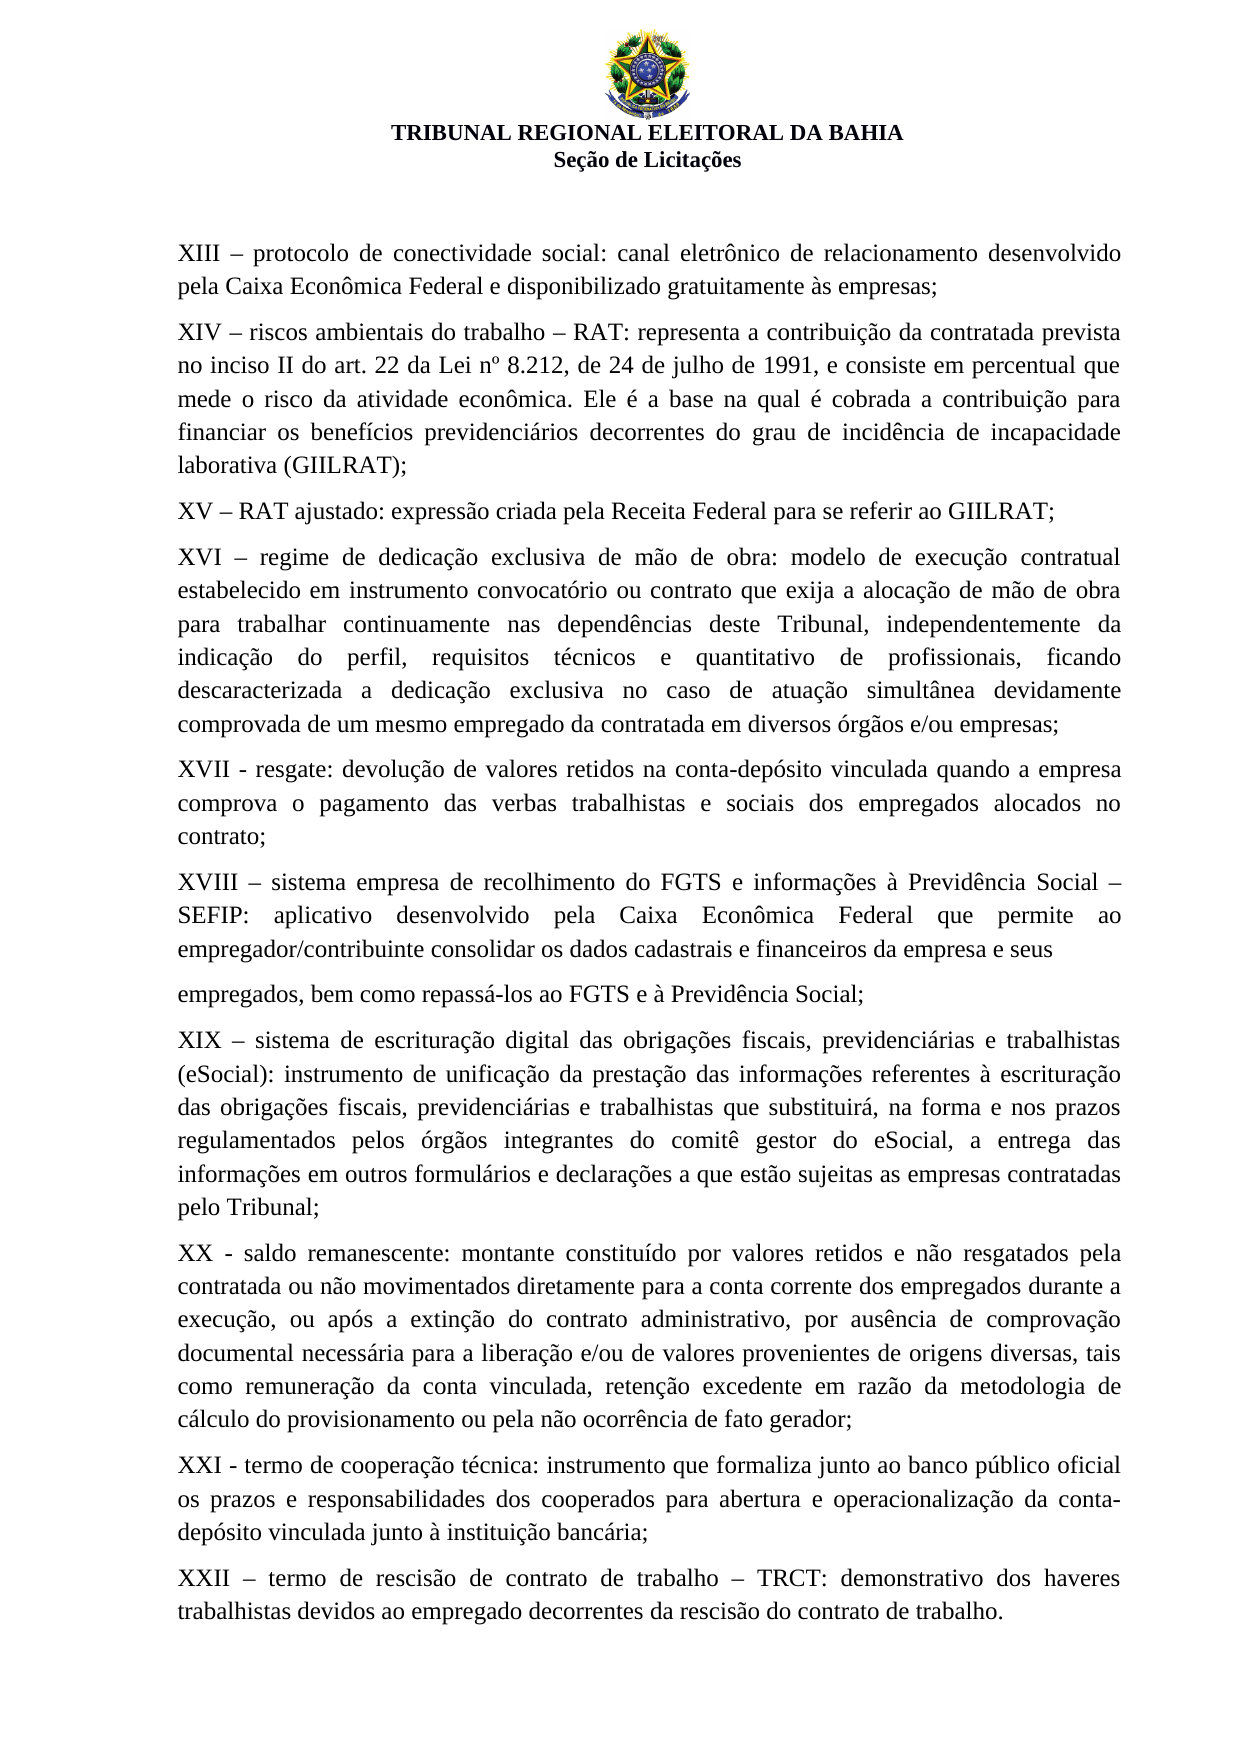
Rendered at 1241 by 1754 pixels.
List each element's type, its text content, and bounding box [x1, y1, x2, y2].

text XX - saldo remanescente: montante constituído por valores retidos e não resgatados pela contratada ou não movimentados diretamente para a conta corrente dos empregados durante a execução, ou após a extinção do contrato administrativo, por ausência de comprovação documental necessária para a liberação e/ou de valores provenientes de origens diversas, tais como remuneração da conta vinculada, retenção excedente em razão da metodologia de cálculo do provisionamento ou pela não ocorrência de fato gerador; [177, 1234, 1122, 1434]
text XIII – protocolo de conectividade social: canal eletrônico de relacionamento desenvolvido pela Caixa Econômica Federal e disponibilizado gratuitamente às empresas; [177, 234, 1122, 301]
text XIX – sistema de escrituração digital das obrigações fiscais, previdenciárias e trabalhistas (eSocial): instrumento de unificação da prestação das informações referentes à escrituração das obrigações fiscais, previdenciárias e trabalhistas que substituirá, na forma e nos prazos regulamentados pelos órgãos integrantes do comitê gestor do eSocial, a entrega das informações em outros formulários e declarações a que estão sujeitas as empresas contratadas pelo Tribunal; [177, 1022, 1122, 1222]
text XV – RAT ajustado: expressão criada pela Receita Federal para se referir ao GIILRAT; [177, 493, 1122, 526]
text XVII - resgate: devolução de valores retidos na conta-depósito vinculada quando a empresa comprova o pagamento das verbas trabalhistas e sociais dos empregados alocados no contrato; [177, 751, 1122, 851]
text XXI - termo de cooperação técnica: instrumento que formaliza junto ao banco público oficial os prazos e responsabilidades dos cooperados para abertura e operacionalização da conta-depósito vinculada junto à instituição bancária; [177, 1447, 1122, 1547]
text XVIII – sistema empresa de recolhimento do FGTS e informações à Previdência Social – SEFIP: aplicativo desenvolvido pela Caixa Econômica Federal que permite ao empregador/contribuinte consolidar os dados cadastrais e financeiros da empresa e seus [177, 864, 1122, 964]
text XIV – riscos ambientais do trabalho – RAT: representa a contribuição da contratada prevista no inciso II do art. 22 da Lei nº 8.212, de 24 de julho de 1991, e consiste em percentual que mede o risco da atividade econômica. Ele é a base na qual é cobrada a contribuição para financiar os benefícios previdenciários decorrentes do grau de incidência de incapacidade laborativa (GIILRAT); [177, 314, 1122, 480]
text XXII – termo de rescisão de contrato de trabalho – TRCT: demonstrativo dos haveres trabalhistas devidos ao empregado decorrentes da rescisão do contrato de trabalho. [177, 1559, 1122, 1626]
text empregados, bem como repassá-los ao FGTS e à Previdência Social; [177, 976, 1122, 1009]
text XVI – regime de dedicação exclusiva de mão de obra: modelo de execução contratual estabelecido em instrumento convocatório ou contrato que exija a alocação de mão de obra para trabalhar continuamente nas dependências deste Tribunal, independentemente da indicação do perfil, requisitos técnicos e quantitativo de profissionais, ficando descaracterizada a dedicação exclusiva no caso de atuação simultânea devidamente comprovada de um mesmo empregado da contratada em diversos órgãos e/ou empresas; [177, 539, 1122, 739]
